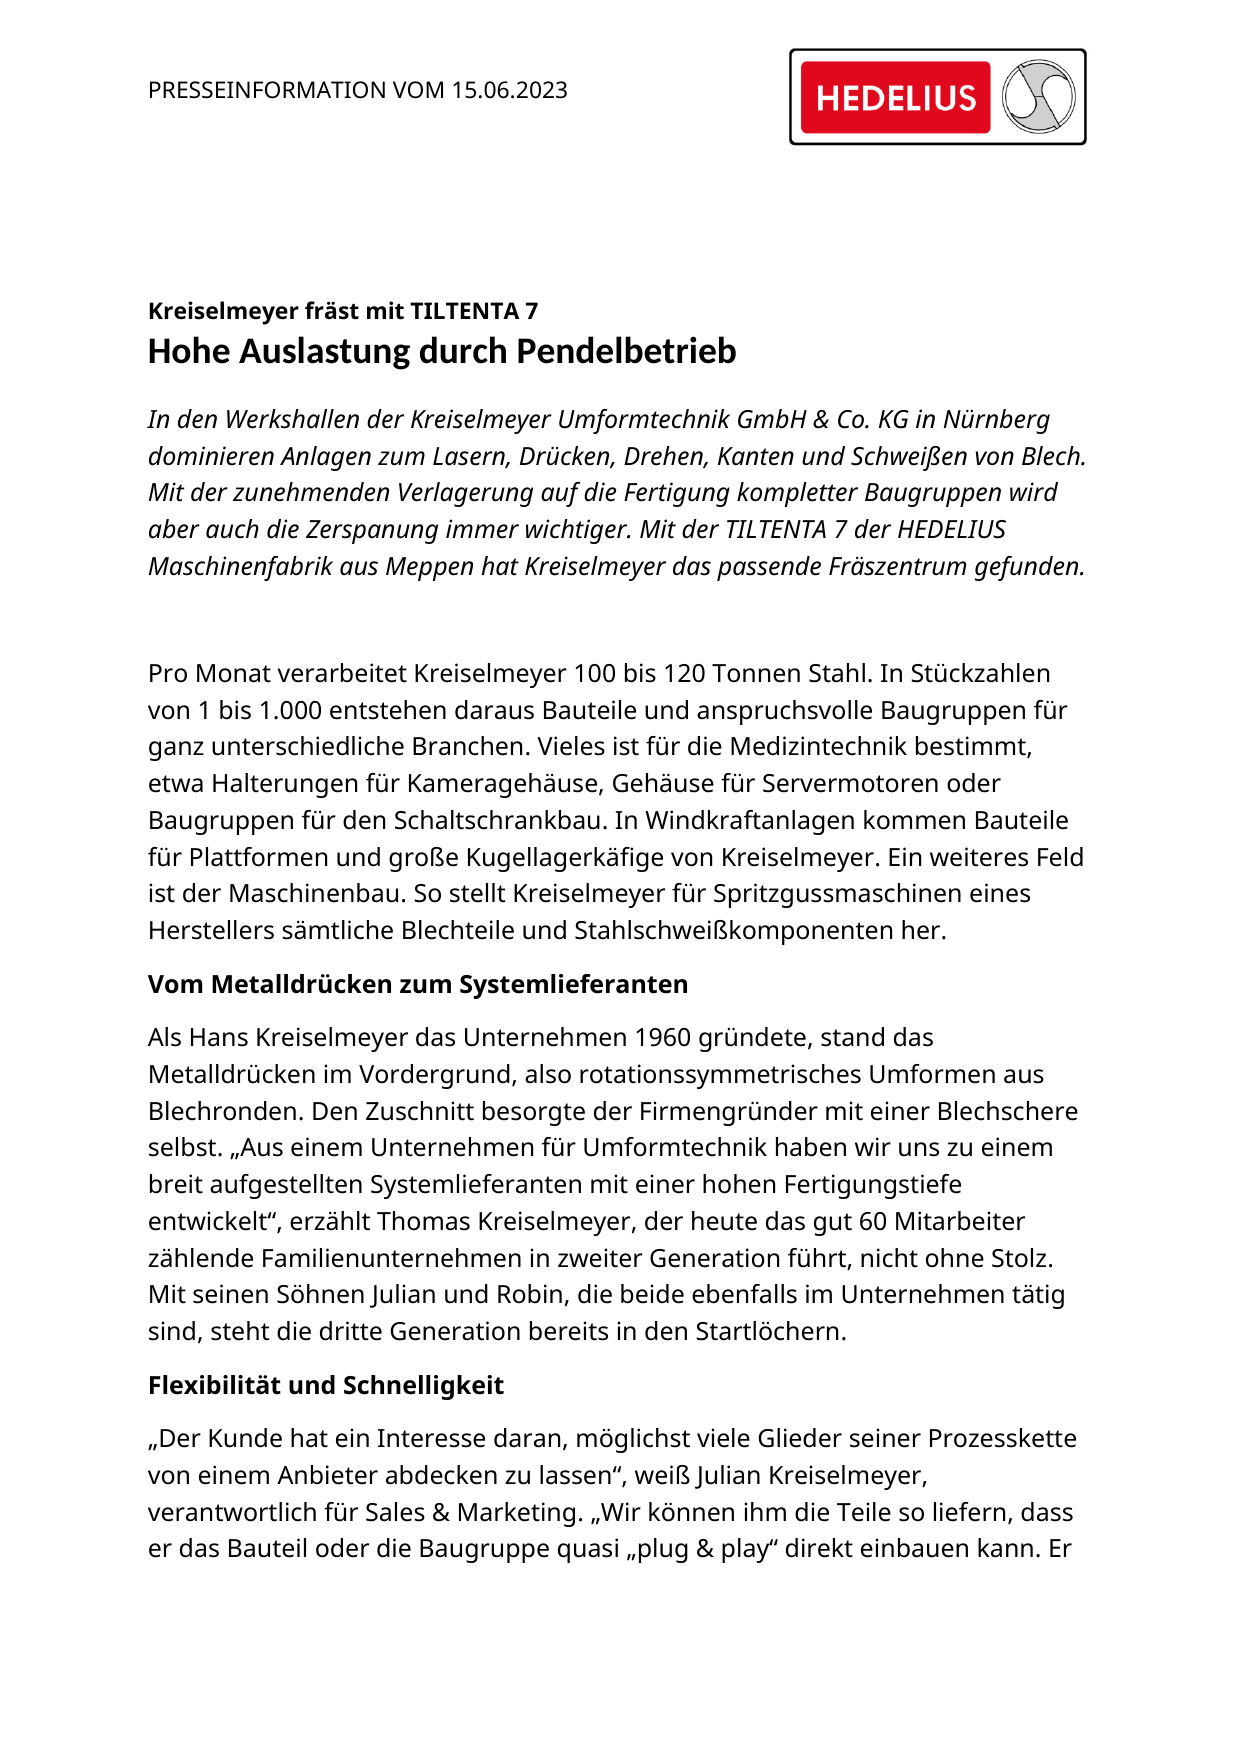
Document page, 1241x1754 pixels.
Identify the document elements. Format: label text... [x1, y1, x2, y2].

text Flexibilität und Schnelligkeit [148, 1367, 1092, 1401]
text Vom Metalldrücken zum Systemlieferanten [148, 966, 1092, 1000]
text In den Werkshallen der Kreiselmeyer Umformtechnik GmbH & Co. KG in Nürnberg dominieren Anlagen zum Lasern, Drücken, Drehen, Kanten und Schweißen von Blech. Mit der zunehmenden Verlagerung auf die Fertigung kompletter Baugruppen wird aber auch die Zerspanung immer wichtiger. Mit der TILTENTA 7 der HEDELIUS Maschinenfabrik aus Meppen hat Kreiselmeyer das passende Fräszentrum gefunden. [148, 402, 1092, 583]
text Pro Monat verarbeitet Kreiselmeyer 100 bis 120 Tonnen Stahl. In Stückzahlen von 1 bis 1.000 entstehen daraus Bauteile und anspruchsvolle Baugruppen für ganz unterschiedliche Branchen. Vieles ist für die Medizintechnik bestimmt, etwa Halterungen für Kameragehäuse, Gehäuse für Servermotoren oder Baugruppen für den Schaltschrankbau. In Windkraftanlagen kommen Bauteile für Plattformen und große Kugellagerkäfige von Kreiselmeyer. Ein weiteres Feld ist der Maschinenbau. So stellt Kreiselmeyer für Spritzgussmaschinen eines Herstellers sämtliche Blechteile und Stahlschweißkomponenten her. [148, 656, 1092, 947]
text Kreiselmeyer fräst mit TILTENTA 7 Hohe Auslastung durch Pendelbetrieb [148, 295, 1092, 372]
text Als Hans Kreiselmeyer das Unternehmen 1960 gründete, stand das Metalldrücken im Vordergrund, also rotationssymmetrisches Umformen aus Blechronden. Den Zuschnitt besorgte der Firmengründer mit einer Blechschere selbst. „Aus einem Unternehmen für Umformtechnik haben wir uns zu einem breit aufgestellten Systemlieferanten mit einer hohen Fertigungstiefe entwickelt“, erzählt Thomas Kreiselmeyer, der heute das gut 60 Mitarbeiter zählende Familienunternehmen in zweiter Generation führt, nicht ohne Stolz. Mit seinen Söhnen Julian und Robin, die beide ebenfalls im Unternehmen tätig sind, steht die dritte Generation bereits in den Startlöchern. [148, 1020, 1092, 1348]
picture [783, 42, 1090, 149]
